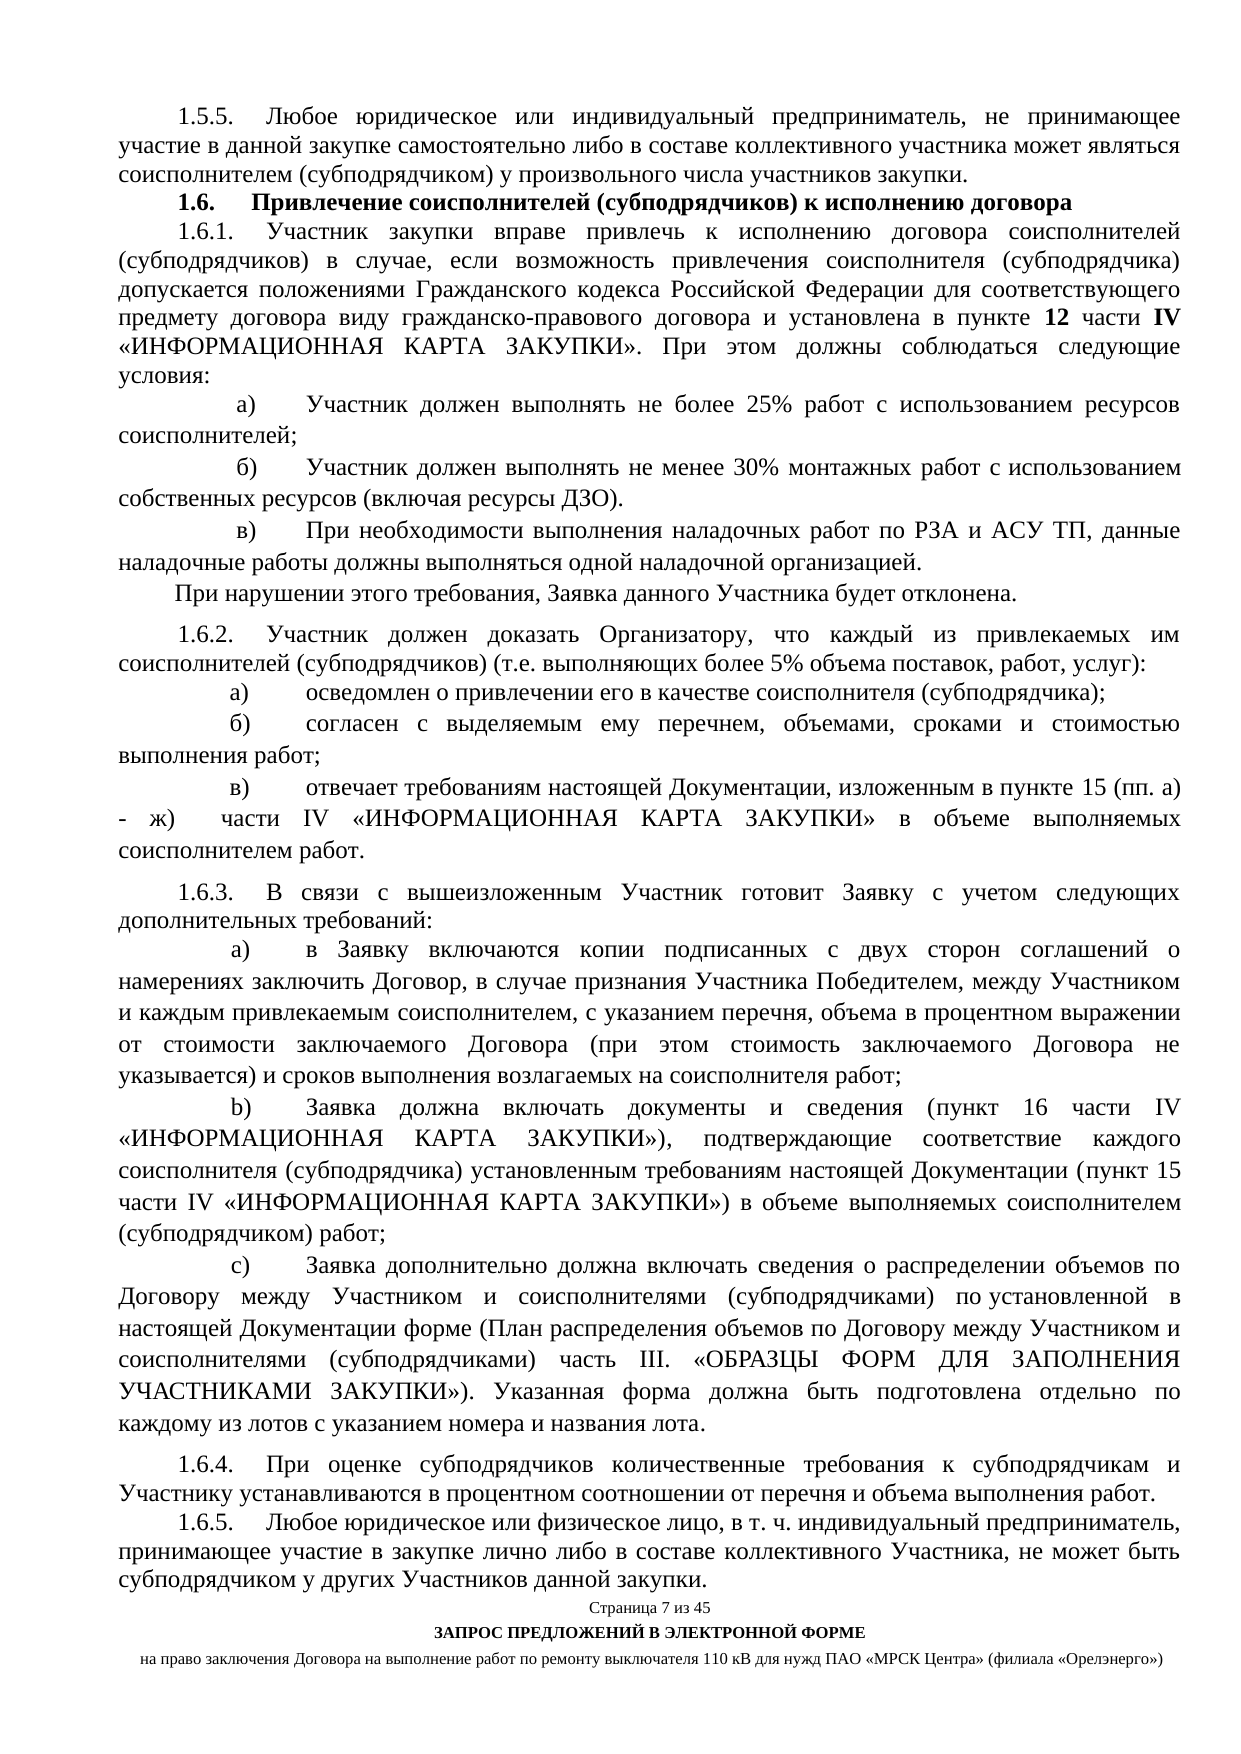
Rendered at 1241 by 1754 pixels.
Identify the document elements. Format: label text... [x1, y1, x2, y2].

subtitle Участник должен доказать Организатору, что каждый из привлекаемых им соисполнителей (субподрядчиков) (т.е. выполняющих более 5% объема поставок, работ, услуг): [118, 619, 1181, 677]
subtitle При оценке субподрядчиков количественные требования к субподрядчикам и Участнику устанавливаются в процентном соотношении от перечня и объема выполнения работ. [118, 1449, 1181, 1507]
text При нарушении этого требования, Заявка данного Участника будет отклонена. [174, 578, 1181, 607]
list Заявка должна включать документы и сведения (пункт 16 части IV «ИНФОРМАЦИОННАЯ КАРТА ЗАКУПКИ»), подтверждающие соответствие каждого соисполнителя (субподрядчика) установленным требованиям настоящей Документации (пункт 15 части IV «ИНФОРМАЦИОННАЯ КАРТА ЗАКУПКИ») в объеме выполняемых соисполнителем (субподрядчиком) работ; [118, 1092, 1181, 1247]
subtitle Любое юридическое или физическое лицо, в т. ч. индивидуальный предприниматель, принимающее участие в закупке лично либо в составе коллективного Участника, не может быть субподрядчиком у других Участников данной закупки. [118, 1507, 1181, 1593]
list Участник должен выполнять не менее 30% монтажных работ c использованием собственных ресурсов (включая ресурсы ДЗО). [118, 452, 1181, 512]
list Заявка дополнительно должна включать сведения о распределении объемов по Договору между Участником и соисполнителями (субподрядчиками) по установленной в настоящей Документации форме (План распределения объемов по Договору между Участником и соисполнителями (субподрядчиками) часть III. «ОБРАЗЦЫ ФОРМ ДЛЯ ЗАПОЛНЕНИЯ УЧАСТНИКАМИ ЗАКУПКИ»). Указанная форма должна быть подготовлена отдельно по каждому из лотов с указанием номера и названия лота. [118, 1250, 1181, 1436]
subtitle Привлечение соисполнителей (субподрядчиков) к исполнению договора [118, 187, 1181, 216]
subtitle Участник закупки вправе привлечь к исполнению договора соисполнителей (субподрядчиков) в случае, если возможность привлечения соисполнителя (субподрядчика) допускается положениями Гражданского кодекса Российской Федерации для соответствующего предмету договора виду гражданско-правового договора и установлена в пункте 12 части IV «ИНФОРМАЦИОННАЯ КАРТА ЗАКУПКИ». При этом должны соблюдаться следующие условия: [118, 216, 1181, 389]
list отвечает требованиям настоящей Документации, изложенным в пункте 15 (пп. а) - ж) части IV «ИНФОРМАЦИОННАЯ КАРТА ЗАКУПКИ» в объеме выполняемых соисполнителем работ. [118, 772, 1181, 863]
list согласен с выделяемым ему перечнем, объемами, сроками и стоимостью выполнения работ; [118, 708, 1181, 769]
subtitle Любое юридическое или индивидуальный предприниматель, не принимающее участие в данной закупке самостоятельно либо в составе коллективного участника может являться соисполнителем (субподрядчиком) у произвольного числа участников закупки. [118, 101, 1181, 187]
subtitle В связи с вышеизложенным Участник готовит Заявку с учетом следующих дополнительных требований: [118, 877, 1181, 934]
list Участник должен выполнять не более 25% работ c использованием ресурсов соисполнителей; [118, 389, 1181, 449]
list При необходимости выполнения наладочных работ по РЗА и АСУ ТП, данные наладочные работы должны выполняться одной наладочной организацией. [118, 515, 1181, 575]
list осведомлен о привлечении его в качестве соисполнителя (субподрядчика); [118, 677, 1181, 706]
list в Заявку включаются копии подписанных с двух сторон соглашений о намерениях заключить Договор, в случае признания Участника Победителем, между Участником и каждым привлекаемым соисполнителем, с указанием перечня, объема в процентном выражении от стоимости заключаемого Договора (при этом стоимость заключаемого Договора не указывается) и сроков выполнения возлагаемых на соисполнителя работ; [118, 934, 1181, 1089]
